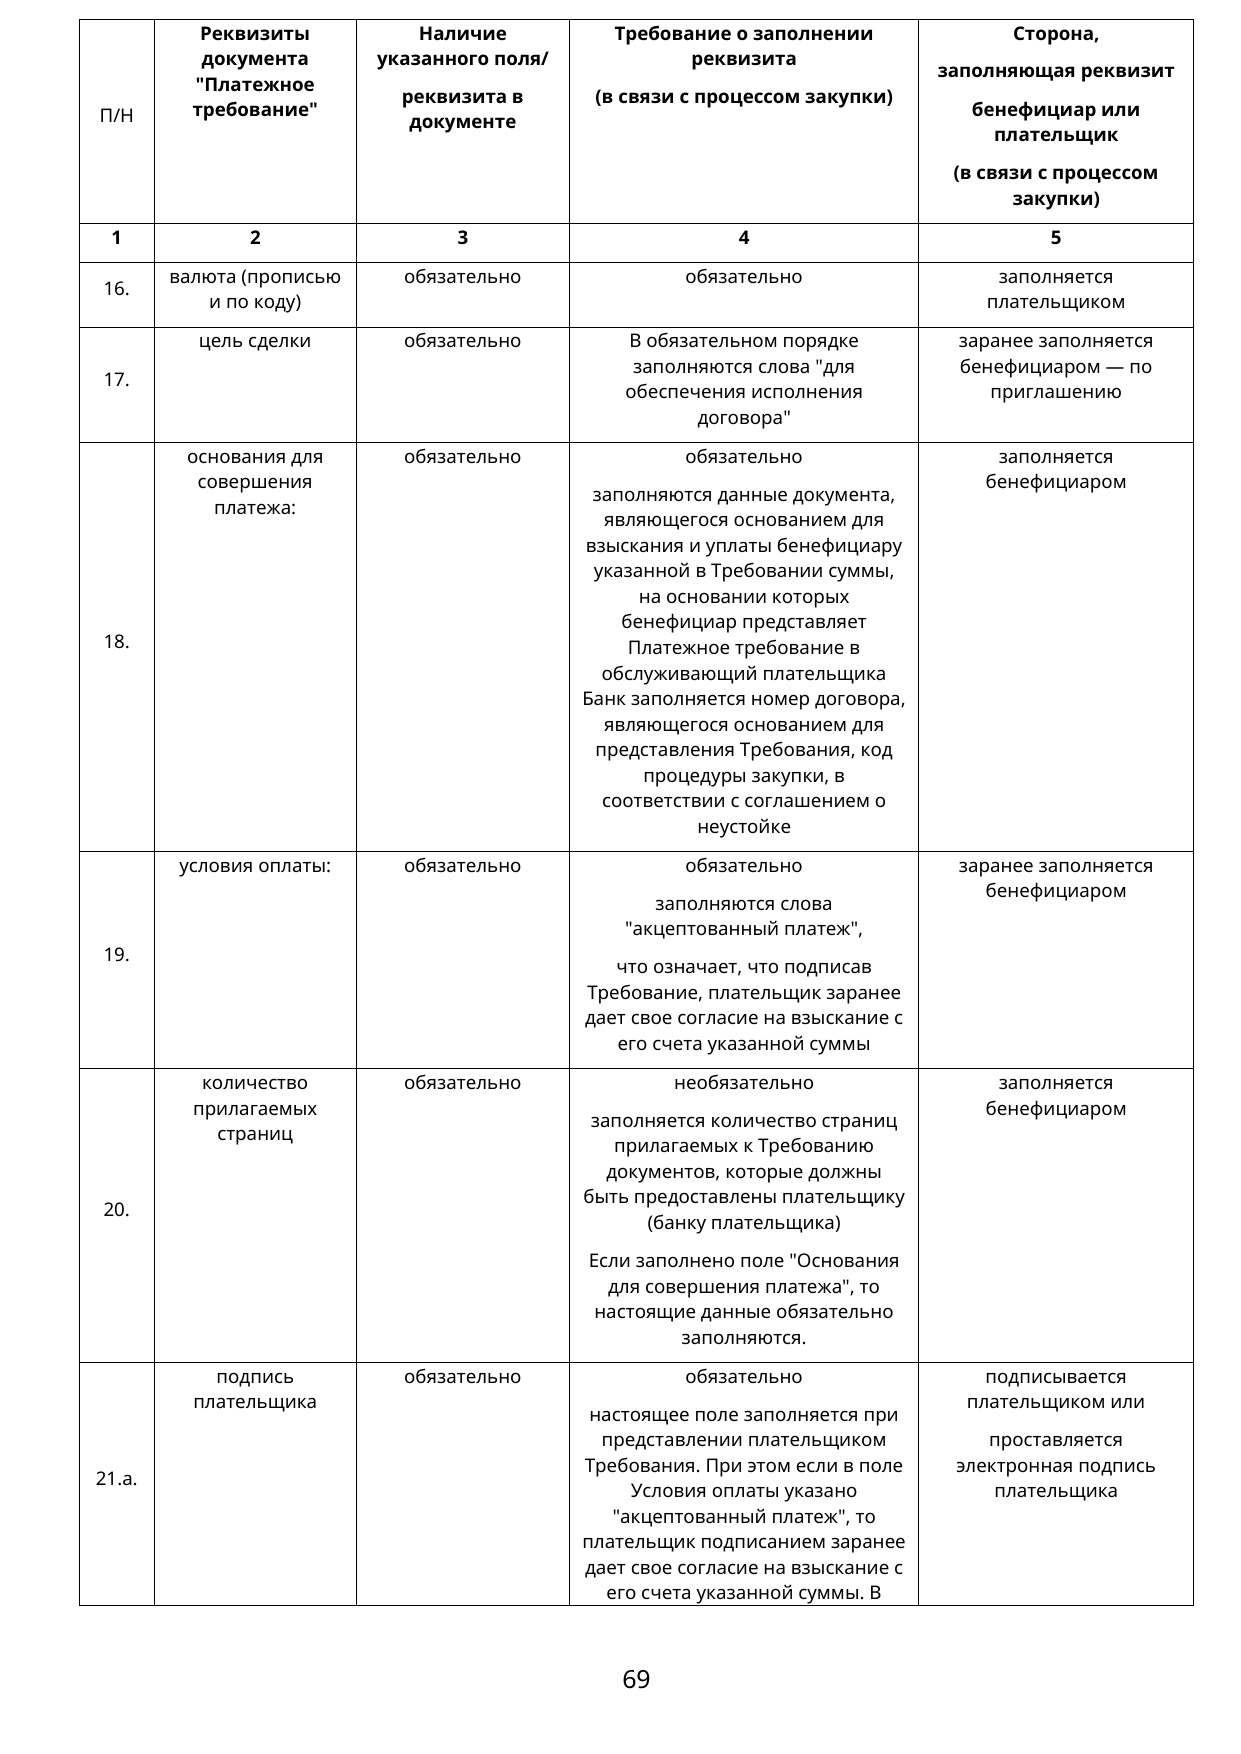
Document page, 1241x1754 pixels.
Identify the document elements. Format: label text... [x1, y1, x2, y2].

table_cell основания для совершения платежа: [155, 443, 356, 851]
table_cell 21.а. [80, 1363, 154, 1605]
table_cell обязательно [357, 328, 569, 442]
table_cell валюта (прописью и по коду) [155, 263, 356, 327]
table_cell заполняется бенефициаром [919, 1069, 1193, 1362]
table_cell необязательно заполняется количество страниц прилагаемых к Требованию документов, которые должны быть предоставлены плательщику (банку плательщика) Если заполнено поле "Основания для совершения платежа", то настоящие данные обязательно заполняются. [570, 1069, 918, 1362]
table_header Требование о заполнении реквизита (в связи с процессом закупки) [570, 20, 918, 223]
table_cell 1 [80, 224, 154, 262]
table_cell В обязательном порядке заполняются слова "для обеспечения исполнения договора" [570, 328, 918, 442]
table_header Наличие указанного поля/ реквизита в документе [357, 20, 569, 223]
table_cell подписывается плательщиком или проставляется электронная подпись плательщика [919, 1363, 1193, 1605]
table_cell обязательно [357, 852, 569, 1068]
table_cell 17. [80, 328, 154, 442]
table_cell обязательно [357, 1069, 569, 1362]
table_cell 4 [570, 224, 918, 262]
table_cell 18. [80, 443, 154, 851]
table_cell заполняется плательщиком [919, 263, 1193, 327]
table_cell заранее заполняется бенефициаром [919, 852, 1193, 1068]
table_cell условия оплаты: [155, 852, 356, 1068]
table_cell 5 [919, 224, 1193, 262]
table_cell заполняется бенефициаром [919, 443, 1193, 851]
table_cell обязательно [357, 263, 569, 327]
table_cell обязательно [570, 263, 918, 327]
table_cell обязательно заполняются данные документа, являющегося основанием для взыскания и уплаты бенефициару указанной в Требовании суммы, на основании которых бенефициар представляет Платежное требование в обслуживающий плательщика Банк заполняется номер договора, являющегося основанием для представления Требования, код процедуры закупки, в соответствии с соглашением о неустойке [570, 443, 918, 851]
table_header Реквизиты документа "Платежное требование" [155, 20, 356, 223]
table_cell 19. [80, 852, 154, 1068]
table_header Сторона, заполняющая реквизит бенефициар или плательщик (в связи с процессом закупки) [919, 20, 1193, 223]
table_cell количество прилагаемых страниц [155, 1069, 356, 1362]
table_cell заранее заполняется бенефициаром — по приглашению [919, 328, 1193, 442]
table_cell обязательно [357, 443, 569, 851]
table_cell цель сделки [155, 328, 356, 442]
table_header П/Н [80, 20, 154, 223]
table_cell обязательно заполняются слова "акцептованный платеж", что означает, что подписав Требование, плательщик заранее дает свое согласие на взыскание с его счета указанной суммы [570, 852, 918, 1068]
table_cell обязательно [357, 1363, 569, 1605]
table_cell 2 [155, 224, 356, 262]
table_cell 16. [80, 263, 154, 327]
table_cell 3 [357, 224, 569, 262]
table_cell подпись плательщика [155, 1363, 356, 1605]
table_cell 20. [80, 1069, 154, 1362]
